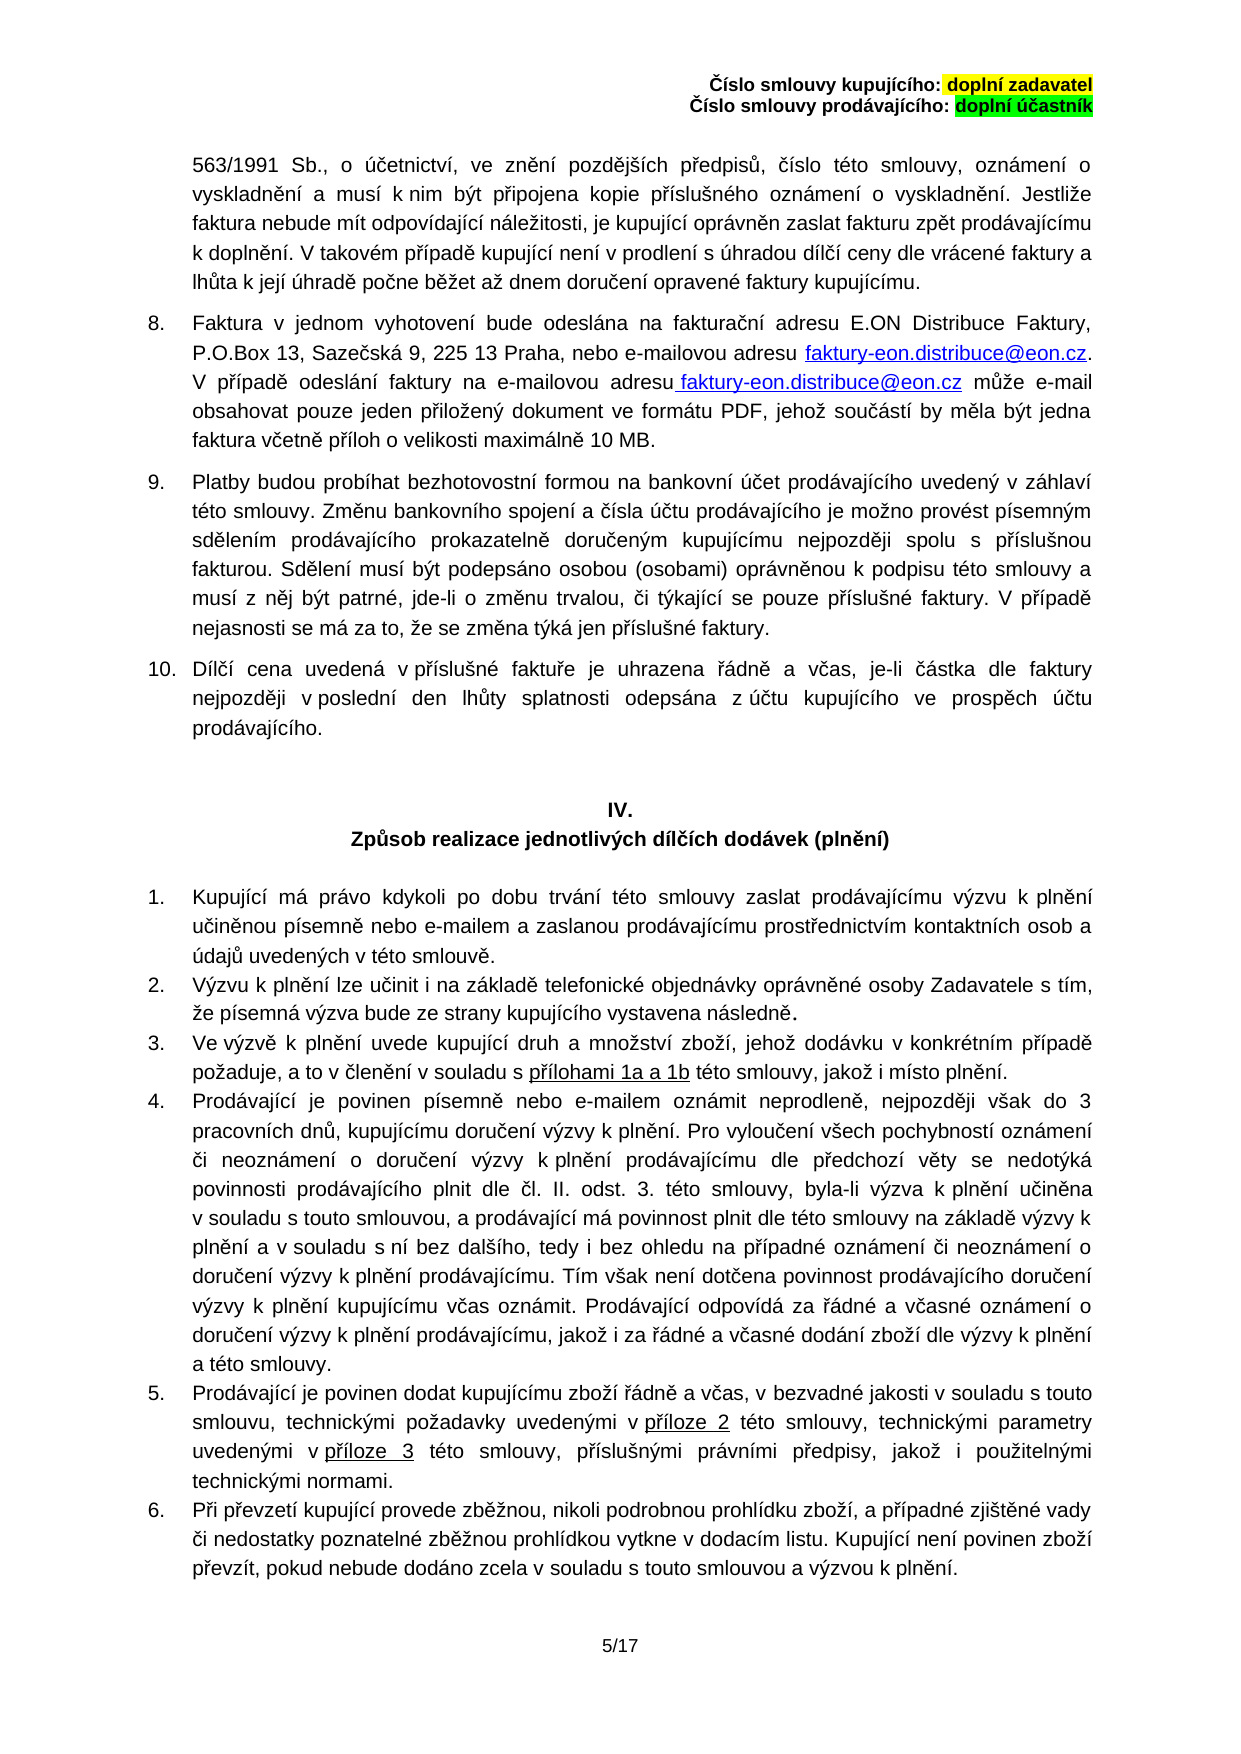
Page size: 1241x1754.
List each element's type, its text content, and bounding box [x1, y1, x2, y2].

list Faktura v jednom vyhotovení bude odeslána na fakturační adresu E.ON Distribuce Faktury, P.O.Box 13, Sazečská 9, 225 13 Praha, nebo e-mailovou adresu faktury-eon.distribuce@eon.cz. V případě odeslání faktury na e-mailovou adresu faktury-eon.distribuce@eon.cz může e-mail obsahovat pouze jeden přiložený dokument ve formátu PDF, jehož součástí by měla být jedna faktura včetně příloh o velikosti maximálně 10 MB. [148, 306, 1093, 452]
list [148, 148, 1093, 293]
list Platby budou probíhat bezhotovostní formou na bankovní účet prodávajícího uvedený v záhlaví této smlouvy. Změnu bankovního spojení a čísla účtu prodávajícího je možno provést písemným sdělením prodávajícího prokazatelně doručeným kupujícímu nejpozději spolu s příslušnou fakturou. Sdělení musí být podepsáno osobou (osobami) oprávněnou k podpisu této smlouvy a musí z něj být patrné, jde-li o změnu trvalou, či týkající se pouze příslušné faktury. V případě nejasnosti se má za to, že se změna týká jen příslušné faktury. [148, 464, 1093, 639]
list Při převzetí kupující provede zběžnou, nikoli podrobnou prohlídku zboží, a případné zjištěné vady či nedostatky poznatelné zběžnou prohlídkou vytkne v dodacím listu. Kupující není povinen zboží převzít, pokud nebude dodáno zcela v souladu s touto smlouvou a výzvou k plnění. [148, 1492, 1093, 1580]
list Výzvu k plnění lze učinit i na základě telefonické objednávky oprávněné osoby Zadavatele s tím, že písemná výzva bude ze strany kupujícího vystavena následně. [148, 967, 1093, 1026]
text Způsob realizace jednotlivých dílčích dodávek (plnění) [148, 822, 1093, 851]
list Prodávající je povinen dodat kupujícímu zboží řádně a včas, v bezvadné jakosti v souladu s touto smlouvu, technickými požadavky uvedenými v příloze 2 této smlouvy, technickými parametry uvedenými v příloze 3 této smlouvy, příslušnými právními předpisy, jakož i použitelnými technickými normami. [148, 1376, 1093, 1492]
list Prodávající je povinen písemně nebo e-mailem oznámit neprodleně, nejpozději však do 3 pracovních dnů, kupujícímu doručení výzvy k plnění. Pro vyloučení všech pochybností oznámení či neoznámení o doručení výzvy k plnění prodávajícímu dle předchozí věty se nedotýká povinnosti prodávajícího plnit dle čl. II. odst. 3. této smlouvy, byla-li výzva k plnění učiněna v souladu s touto smlouvou, a prodávající má povinnost plnit dle této smlouvy na základě výzvy k plnění a v souladu s ní bez dalšího, tedy i bez ohledu na případné oznámení či neoznámení o doručení výzvy k plnění prodávajícímu. Tím však není dotčena povinnost prodávajícího doručení výzvy k plnění kupujícímu včas oznámit. Prodávající odpovídá za řádné a včasné oznámení o doručení výzvy k plnění prodávajícímu, jakož i za řádné a včasné dodání zboží dle výzvy k plnění a této smlouvy. [148, 1084, 1093, 1376]
list Dílčí cena uvedená v příslušné faktuře je uhrazena řádně a včas, je-li částka dle faktury nejpozději v poslední den lhůty splatnosti odepsána z účtu kupujícího ve prospěch účtu prodávajícího. [148, 652, 1093, 739]
list Kupující má právo kdykoli po dobu trvání této smlouvy zaslat prodávajícímu výzvu k plnění učiněnou písemně nebo e-mailem a zaslanou prodávajícímu prostřednictvím kontaktních osob a údajů uvedených v této smlouvě. [148, 880, 1093, 967]
text IV. [148, 792, 1093, 822]
list Ve výzvě k plnění uvede kupující druh a množství zboží, jehož dodávku v konkrétním případě požaduje, a to v členění v souladu s přílohami 1a a 1b této smlouvy, jakož i místo plnění. [148, 1026, 1093, 1084]
